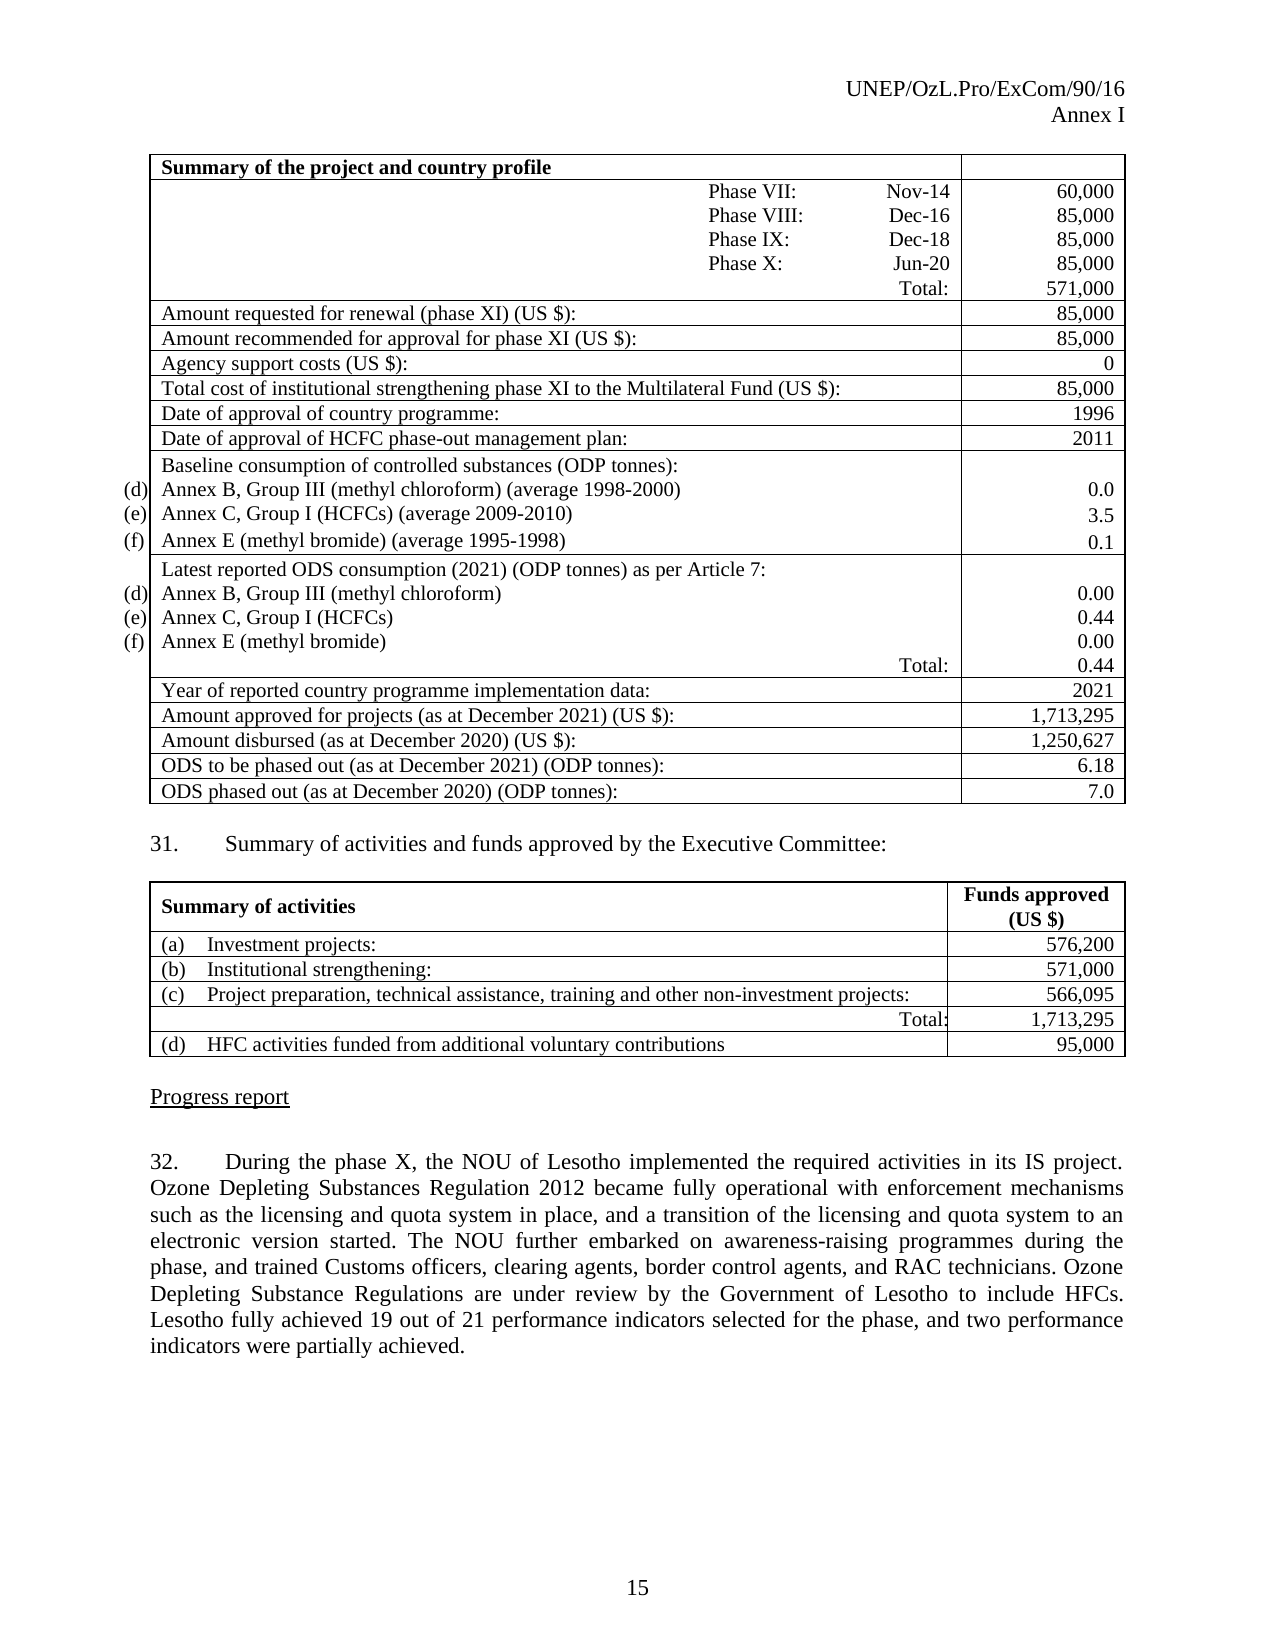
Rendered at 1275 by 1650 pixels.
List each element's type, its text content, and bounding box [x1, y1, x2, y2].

table_cell Phase X: [151, 251, 816, 275]
table_cell Nov-14 [816, 180, 961, 203]
table_cell (d) Annex B, Group III (methyl chloroform) [151, 581, 961, 605]
table_cell 6.18 [962, 754, 1124, 777]
table_cell Latest reported ODS consumption (2021) (ODP tonnes) as per Article 7: [151, 555, 961, 581]
table_cell Dec-18 [816, 227, 961, 251]
table_cell ODS to be phased out (as at December 2021) (ODP tonnes): [151, 754, 961, 777]
table_cell Amount disbursed (as at December 2020) (US $): [151, 728, 961, 752]
table_cell Jun-20 [816, 251, 961, 275]
table_cell 1,250,627 [962, 728, 1124, 752]
table_cell Date of approval of HCFC phase-out management plan: [151, 426, 961, 450]
table_cell (a) [151, 932, 207, 956]
table_cell 7.0 [962, 779, 1124, 803]
table_cell 0.44 [962, 653, 1124, 677]
table_cell 85,000 [962, 227, 1124, 251]
table_cell ODS phased out (as at December 2020) (ODP tonnes): [151, 779, 961, 803]
table_cell Phase VIII: [151, 203, 816, 227]
table_cell Project preparation, technical assistance, training and other non-investment projects: [207, 982, 947, 1006]
table_cell 571,000 [948, 957, 1124, 981]
table_cell Date of approval of country programme: [151, 401, 961, 425]
table_cell 0 [962, 351, 1124, 375]
table_cell 3.5 [962, 501, 1124, 527]
table_cell (e) Annex C, Group I (HCFCs) [151, 605, 961, 629]
table_cell 1,713,295 [948, 1007, 1124, 1031]
table_cell Amount approved for projects (as at December 2021) (US $): [151, 703, 961, 727]
table_cell 576,200 [948, 932, 1124, 956]
table_cell 571,000 [962, 275, 1124, 299]
table_cell Amount requested for renewal (phase XI) (US $): [151, 301, 961, 324]
table_cell 2021 [962, 678, 1124, 702]
table_cell 0.44 [962, 605, 1124, 629]
table_cell HFC activities funded from additional voluntary contributions [207, 1032, 947, 1056]
table_cell Dec-16 [816, 203, 961, 227]
table_header Summary of the project and country profile [151, 155, 961, 179]
subtitle Summary of activities and funds approved by the Executive Committee: [150, 830, 1125, 856]
table_header [962, 155, 1124, 179]
table_cell (f) Annex E (methyl bromide) (average 1995-1998) [151, 528, 961, 554]
table_cell [962, 555, 1124, 581]
table_cell Phase VII: [151, 180, 816, 203]
table_cell 1996 [962, 401, 1124, 425]
table_cell 85,000 [962, 326, 1124, 350]
table_cell Year of reported country programme implementation data: [151, 678, 961, 702]
table_cell (d) [151, 1032, 207, 1056]
table_cell 0.00 [962, 581, 1124, 605]
table_header Summary of activities [151, 883, 947, 931]
table_cell 85,000 [962, 203, 1124, 227]
table_cell (d) Annex B, Group III (methyl chloroform) (average 1998-2000) [151, 477, 961, 501]
table_cell 1,713,295 [962, 703, 1124, 727]
table_cell 85,000 [962, 301, 1124, 324]
table_cell 0.0 [962, 477, 1124, 501]
table_cell 0.1 [962, 528, 1124, 554]
table_cell 0.00 [962, 629, 1124, 653]
text Progress report [150, 1083, 1125, 1110]
table_cell Total cost of institutional strengthening phase XI to the Multilateral Fund (US $): [151, 376, 961, 400]
table_cell 2011 [962, 426, 1124, 450]
table_cell [962, 451, 1124, 477]
table_cell (e) Annex C, Group I (HCFCs) (average 2009-2010) [151, 501, 961, 527]
table_cell Phase IX: [151, 227, 816, 251]
table_header Funds approved (US $) [948, 883, 1124, 931]
table_cell 95,000 [948, 1032, 1124, 1056]
table_cell Amount recommended for approval for phase XI (US $): [151, 326, 961, 350]
table_cell Investment projects: [207, 932, 947, 956]
table_cell 566,095 [948, 982, 1124, 1006]
table_cell (f) Annex E (methyl bromide) [151, 629, 961, 653]
table_cell (b) [151, 957, 207, 981]
table_cell Agency support costs (US $): [151, 351, 961, 375]
table_cell Total: [151, 275, 961, 299]
table_cell 85,000 [962, 376, 1124, 400]
subtitle During the phase X, the NOU of Lesotho implemented the required activities in its IS project. Ozone Depleting Substances Regulation 2012 became fully operational with enforcement mechanisms such as the licensing and quota system in place, and a transition of the licensing and quota system to an electronic version started. The NOU further embarked on awareness-raising programmes during the phase, and trained Customs officers, clearing agents, border control agents, and RAC technicians. Ozone Depleting Substance Regulations are under review by the Government of Lesotho to include HFCs. Lesotho fully achieved 19 out of 21 performance indicators selected for the phase, and two performance indicators were partially achieved. [150, 1148, 1125, 1359]
table_cell Total: [151, 1007, 947, 1031]
table_cell Institutional strengthening: [207, 957, 947, 981]
table_cell 60,000 [962, 180, 1124, 203]
table_cell Baseline consumption of controlled substances (ODP tonnes): [151, 451, 961, 477]
table_cell Total: [151, 653, 961, 677]
table_cell (c) [151, 982, 207, 1006]
table_cell 85,000 [962, 251, 1124, 275]
